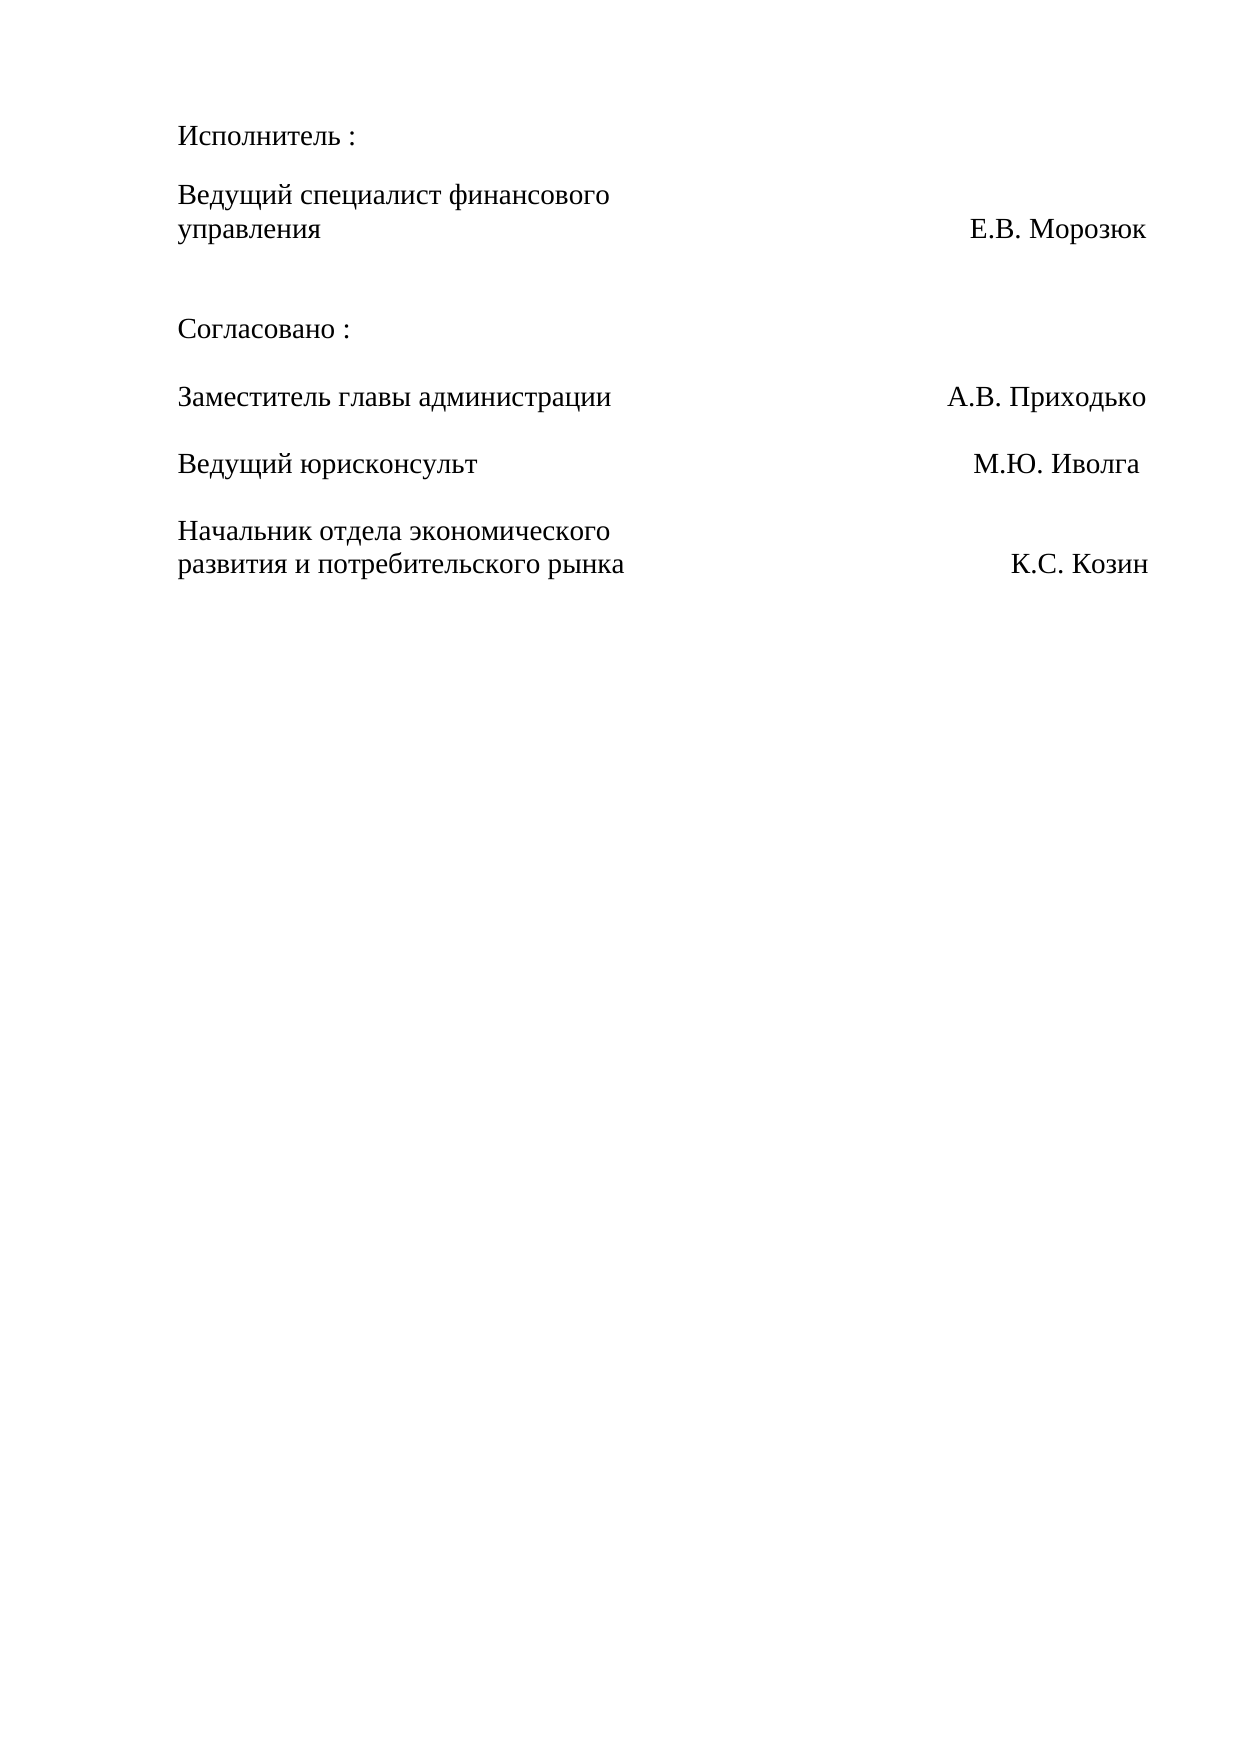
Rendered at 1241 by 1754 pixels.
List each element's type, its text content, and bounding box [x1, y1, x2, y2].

text Ведущий юрисконсульт М.Ю. Иволга [177, 446, 1152, 479]
text Ведущий специалист финансового [177, 177, 1152, 211]
text Исполнитель : [177, 118, 1152, 152]
text управления Е.В. Морозюк [177, 211, 1152, 244]
text Согласовано : [177, 312, 1152, 345]
text Заместитель главы администрации А.В. Приходько [177, 379, 1152, 412]
text развития и потребительского рынка К.С. Козин [177, 546, 1152, 580]
text Начальник отдела экономического [177, 513, 1152, 546]
